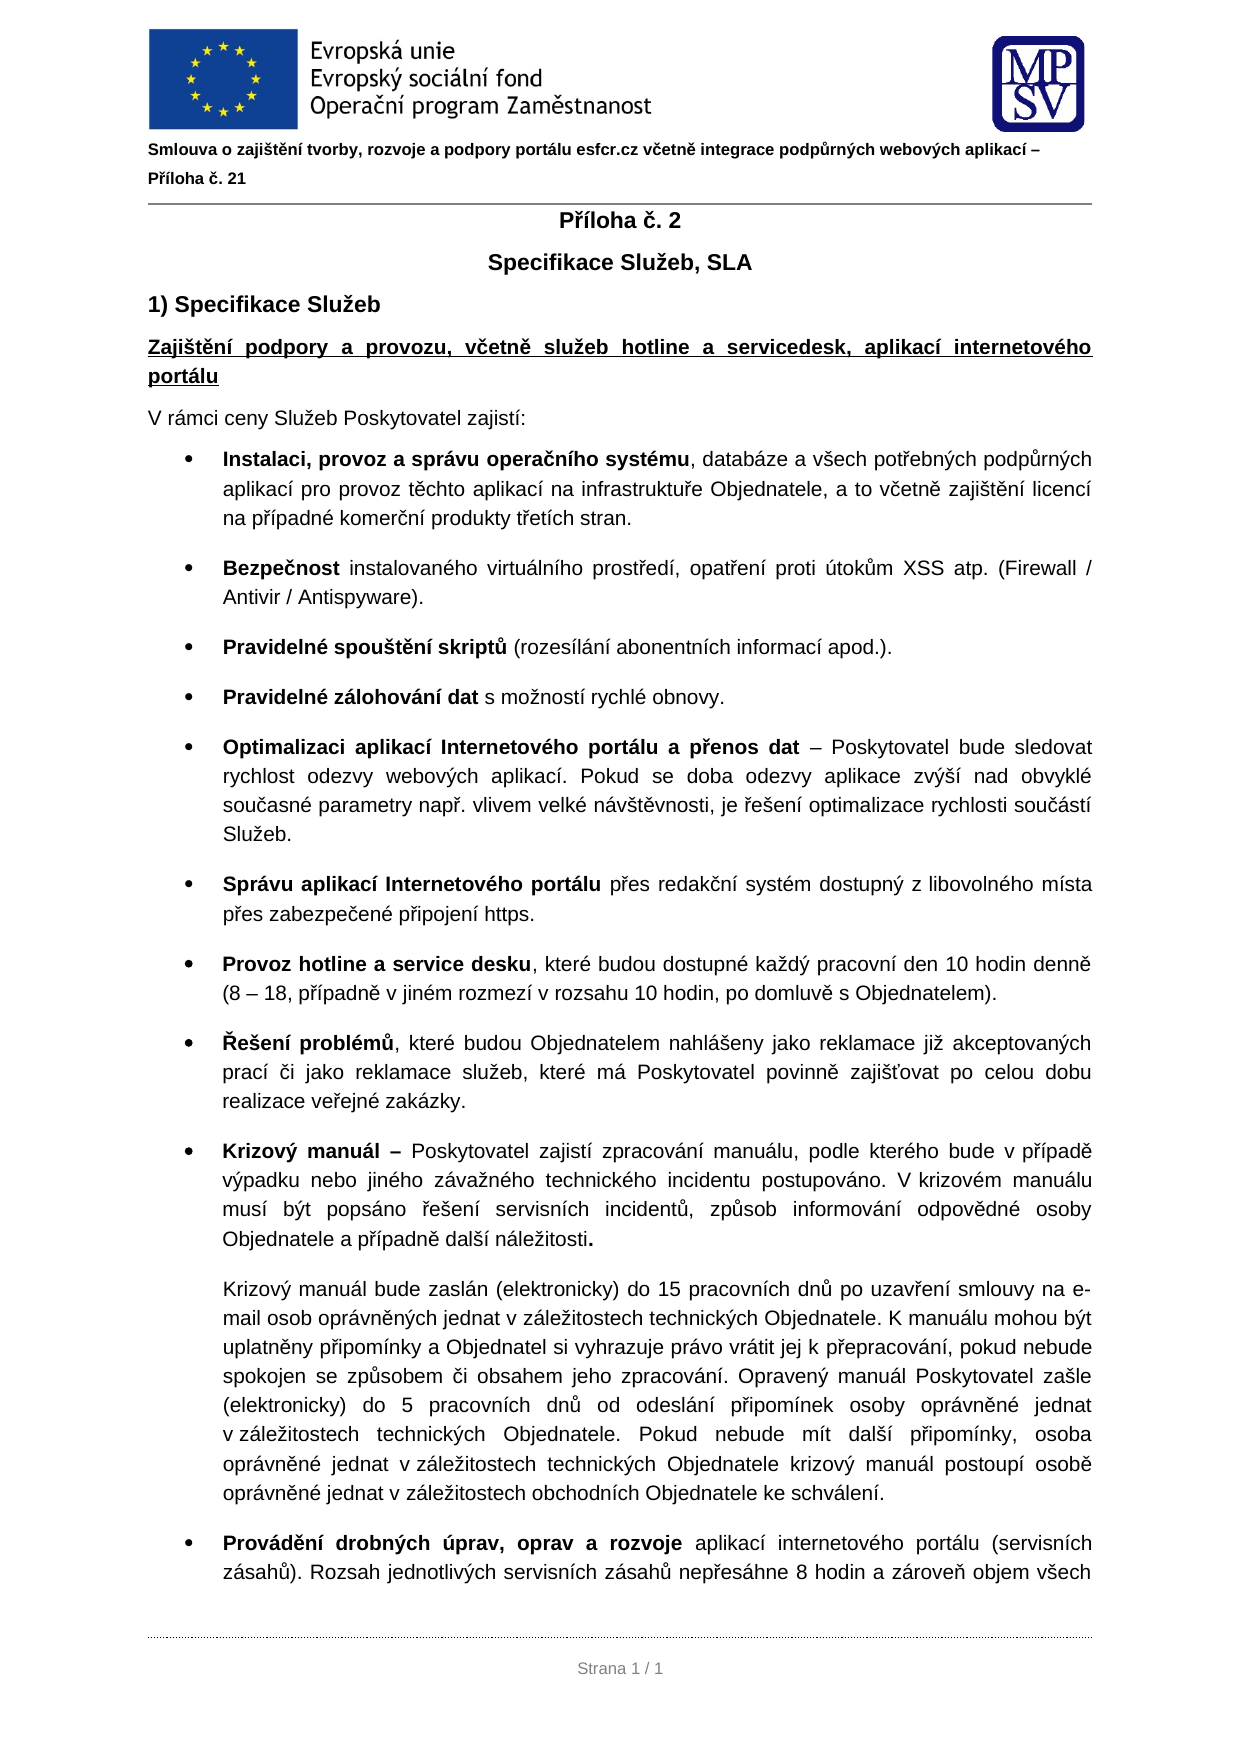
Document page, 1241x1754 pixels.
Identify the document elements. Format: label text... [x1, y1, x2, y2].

list Provoz hotline a service desku, které budou dostupné každý pracovní den 10 hodin denně (8 – 18, případně v jiném rozmezí v rozsahu 10 hodin, po domluvě s Objednatelem). [185, 946, 1092, 1004]
list Bezpečnost instalovaného virtuálního prostředí, opatření proti útokům XSS atp. (Firewall / Antivir / Antispyware). [185, 550, 1092, 609]
picture [992, 36, 1085, 132]
list Instalaci, provoz a správu operačního systému, databáze a všech potřebných podpůrných aplikací pro provoz těchto aplikací na infrastruktuře Objednatele, a to včetně zajištění licencí na případné komerční produkty třetích stran. [185, 442, 1092, 529]
list Pravidelné spouštění skriptů (rozesílání abonentních informací apod.). [185, 629, 1092, 659]
picture [146, 26, 652, 132]
text Příloha č. 2 [148, 205, 1092, 234]
text V rámci ceny Služeb Poskytovatel zajistí: [148, 400, 1092, 429]
list Řešení problémů, které budou Objednatelem nahlášeny jako reklamace již akceptovaných prací či jako reklamace služeb, které má Poskytovatel povinně zajišťovat po celou dobu realizace veřejné zakázky. [185, 1025, 1092, 1113]
text Zajištění podpory a provozu, včetně služeb hotline a servicedesk, aplikací internetového portálu [148, 329, 1092, 356]
list Správu aplikací Internetového portálu přes redakční systém dostupný z libovolného místa přes zabezpečené připojení https. [185, 867, 1092, 925]
text Specifikace Služeb, SLA [148, 246, 1092, 275]
text Zajištění podpory a provozu, včetně služeb hotline a servicedesk, aplikací internetového portálu [148, 357, 1092, 388]
text Krizový manuál bude zaslán (elektronicky) do 15 pracovních dnů po uzavření smlouvy na e-mail osob oprávněných jednat v záležitostech technických Objednatele. K manuálu mohou být uplatněny připomínky a Objednatel si vyhrazuje právo vrátit jej k přepracování, pokud nebude spokojen se způsobem či obsahem jeho zpracování. Opravený manuál Poskytovatel zašle (elektronicky) do 5 pracovních dnů od odeslání připomínek osoby oprávněné jednat v záležitostech technických Objednatele. Pokud nebude mít další připomínky, osoba oprávněné jednat v záležitostech technických Objednatele krizový manuál postoupí osobě oprávněné jednat v záležitostech obchodních Objednatele ke schválení. [223, 1271, 1092, 1504]
list Krizový manuál – Poskytovatel zajistí zpracování manuálu, podle kterého bude v případě výpadku nebo jiného závažného technického incidentu postupováno. V krizovém manuálu musí být popsáno řešení servisních incidentů, způsob informování odpovědné osoby Objednatele a případně další náležitosti. [185, 1134, 1092, 1250]
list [185, 1525, 1092, 1584]
list Pravidelné zálohování dat s možností rychlé obnovy. [185, 679, 1092, 709]
list Optimalizaci aplikací Internetového portálu a přenos dat – Poskytovatel bude sledovat rychlost odezvy webových aplikací. Pokud se doba odezvy aplikace zvýší nad obvyklé současné parametry např. vlivem velké návštěvnosti, je řešení optimalizace rychlosti součástí Služeb. [185, 729, 1092, 846]
text 1) Specifikace Služeb [148, 288, 1092, 317]
